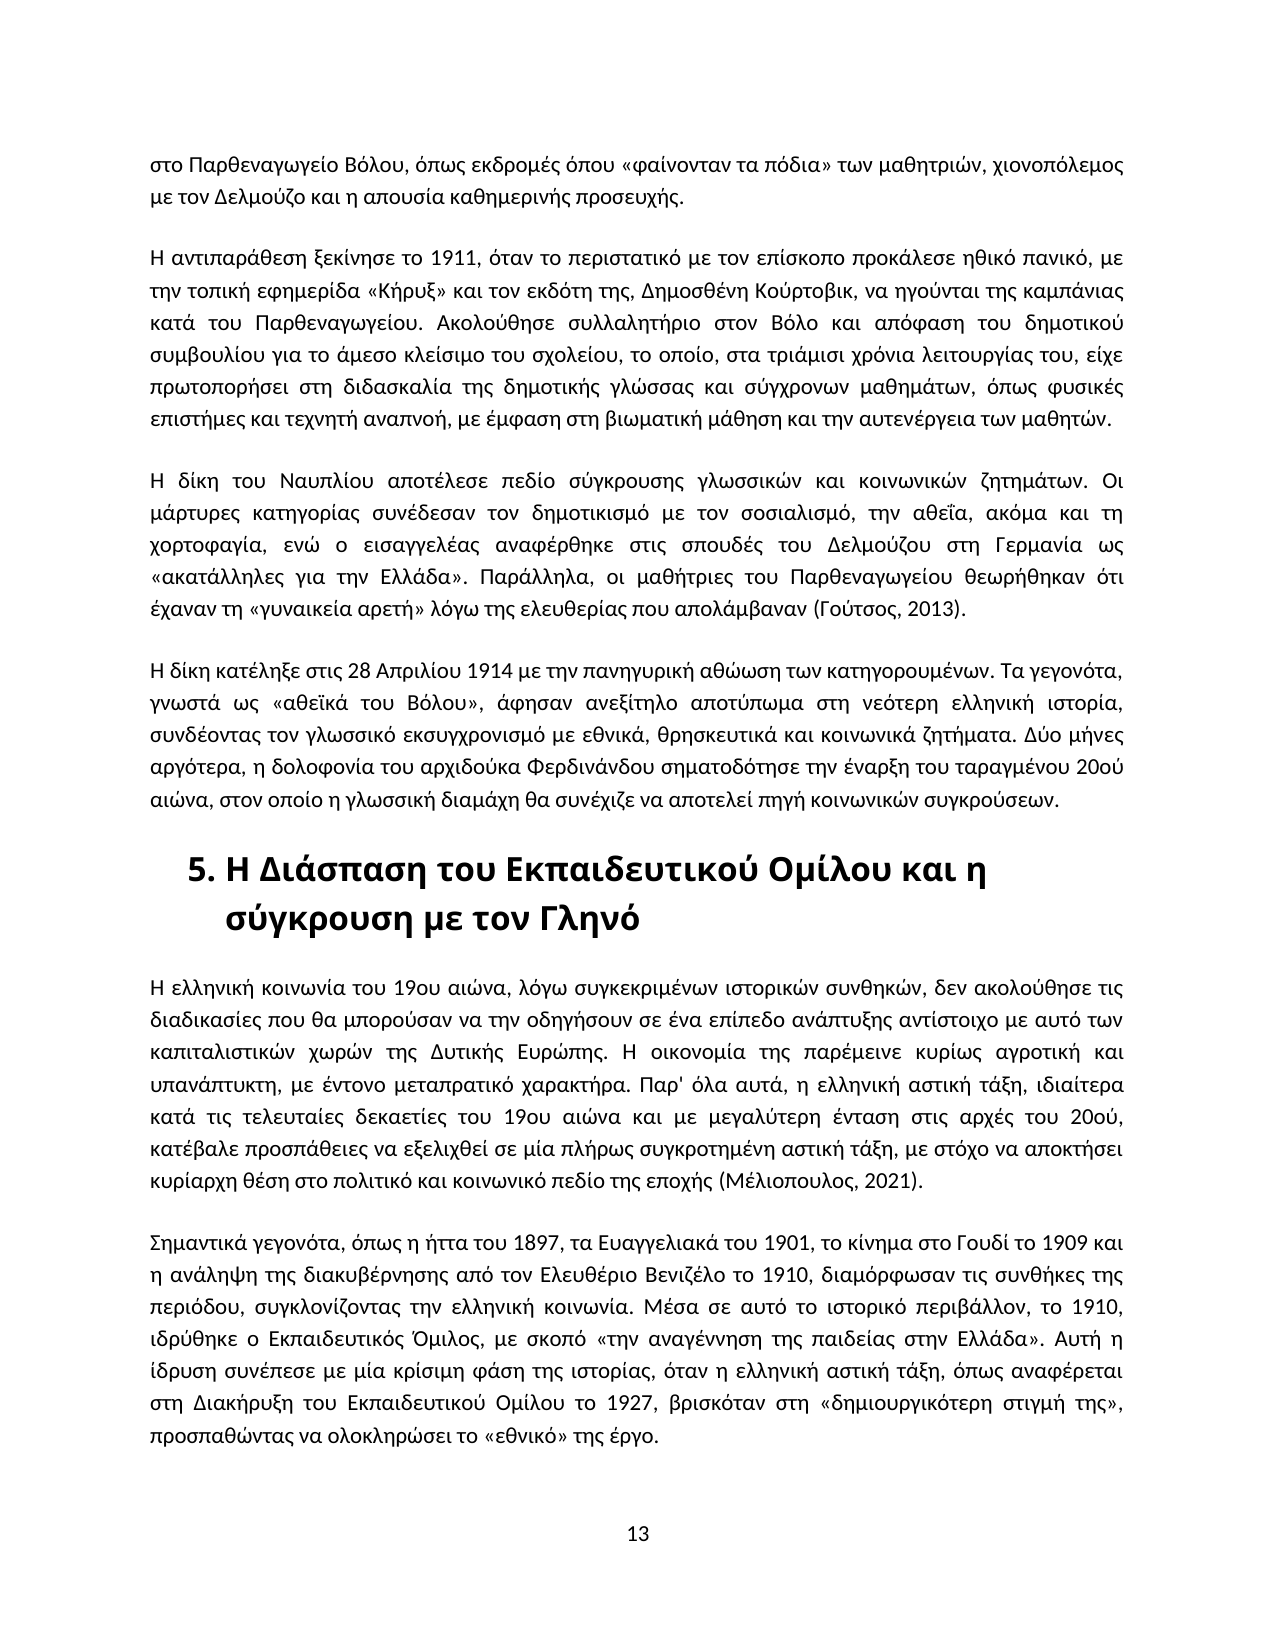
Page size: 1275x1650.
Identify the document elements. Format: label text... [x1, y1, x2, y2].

text Η δίκη κατέληξε στις 28 Απριλίου 1914 με την πανηγυρική αθώωση των κατηγορουμένων. Τα γεγονότα, γνωστά ως «αθεϊκά του Βόλου», άφησαν ανεξίτηλο αποτύπωμα στη νεότερη ελληνική ιστορία, συνδέοντας τον γλωσσικό εκσυγχρονισμό με εθνικά, θρησκευτικά και κοινωνικά ζητήματα. Δύο μήνες αργότερα, η δολοφονία του αρχιδούκα Φερδινάνδου σηματοδότησε την έναρξη του ταραγμένου 20ού αιώνα, στον οποίο η γλωσσική διαμάχη θα συνέχιζε να αποτελεί πηγή κοινωνικών συγκρούσεων. [150, 656, 1125, 813]
text Σημαντικά γεγονότα, όπως η ήττα του 1897, τα Ευαγγελιακά του 1901, το κίνημα στο Γουδί το 1909 και η ανάληψη της διακυβέρνησης από τον Ελευθέριο Βενιζέλο το 1910, διαμόρφωσαν τις συνθήκες της περιόδου, συγκλονίζοντας την ελληνική κοινωνία. Μέσα σε αυτό το ιστορικό περιβάλλον, το 1910, ιδρύθηκε ο Εκπαιδευτικός Όμιλος, με σκοπό «την αναγέννηση της παιδείας στην Ελλάδα». Αυτή η ίδρυση συνέπεσε με μία κρίσιμη φάση της ιστορίας, όταν η ελληνική αστική τάξη, όπως αναφέρεται στη Διακήρυξη του Εκπαιδευτικού Ομίλου το 1927, βρισκόταν στη «δημιουργικότερη στιγμή της», προσπαθώντας να ολοκληρώσει το «εθνικό» της έργο. [150, 1228, 1125, 1449]
text Η δίκη του Ναυπλίου αποτέλεσε πεδίο σύγκρουσης γλωσσικών και κοινωνικών ζητημάτων. Οι μάρτυρες κατηγορίας συνέδεσαν τον δημοτικισμό με τον σοσιαλισμό, την αθεΐα, ακόμα και τη χορτοφαγία, ενώ ο εισαγγελέας αναφέρθηκε στις σπουδές του Δελμούζου στη Γερμανία ως «ακατάλληλες για την Ελλάδα». Παράλληλα, οι μαθήτριες του Παρθεναγωγείου θεωρήθηκαν ότι έχαναν τη «γυναικεία αρετή» λόγω της ελευθερίας που απολάμβαναν . [150, 466, 1125, 623]
text Η ελληνική κοινωνία του 19ου αιώνα, λόγω συγκεκριμένων ιστορικών συνθηκών, δεν ακολούθησε τις διαδικασίες που θα μπορούσαν να την οδηγήσουν σε ένα επίπεδο ανάπτυξης αντίστοιχο με αυτό των καπιταλιστικών χωρών της Δυτικής Ευρώπης. Η οικονομία της παρέμεινε κυρίως αγροτική και υπανάπτυκτη, με έντονο μεταπρατικό χαρακτήρα. Παρ' όλα αυτά, η ελληνική αστική τάξη, ιδιαίτερα κατά τις τελευταίες δεκαετίες του 19ου αιώνα και με μεγαλύτερη ένταση στις αρχές του 20ού, κατέβαλε προσπάθειες να εξελιχθεί σε μία πλήρως συγκροτημένη αστική τάξη, με στόχο να αποκτήσει κυρίαρχη θέση στο πολιτικό και κοινωνικό πεδίο της εποχής . [150, 973, 1125, 1194]
subtitle Η Διάσπαση του Εκπαιδευτικού Ομίλου και η σύγκρουση με τον Γληνό [187, 846, 1125, 940]
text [150, 150, 1125, 210]
text Η αντιπαράθεση ξεκίνησε το 1911, όταν το περιστατικό με τον επίσκοπο προκάλεσε ηθικό πανικό, με την τοπική εφημερίδα «Κήρυξ» και τον εκδότη της, Δημοσθένη Κούρτοβικ, να ηγούνται της καμπάνιας κατά του Παρθεναγωγείου. Ακολούθησε συλλαλητήριο στον Βόλο και απόφαση του δημοτικού συμβουλίου για το άμεσο κλείσιμο του σχολείου, το οποίο, στα τριάμισι χρόνια λειτουργίας του, είχε πρωτοπορήσει στη διδασκαλία της δημοτικής γλώσσας και σύγχρονων μαθημάτων, όπως φυσικές επιστήμες και τεχνητή αναπνοή, με έμφαση στη βιωματική μάθηση και την αυτενέργεια των μαθητών. [150, 243, 1125, 432]
